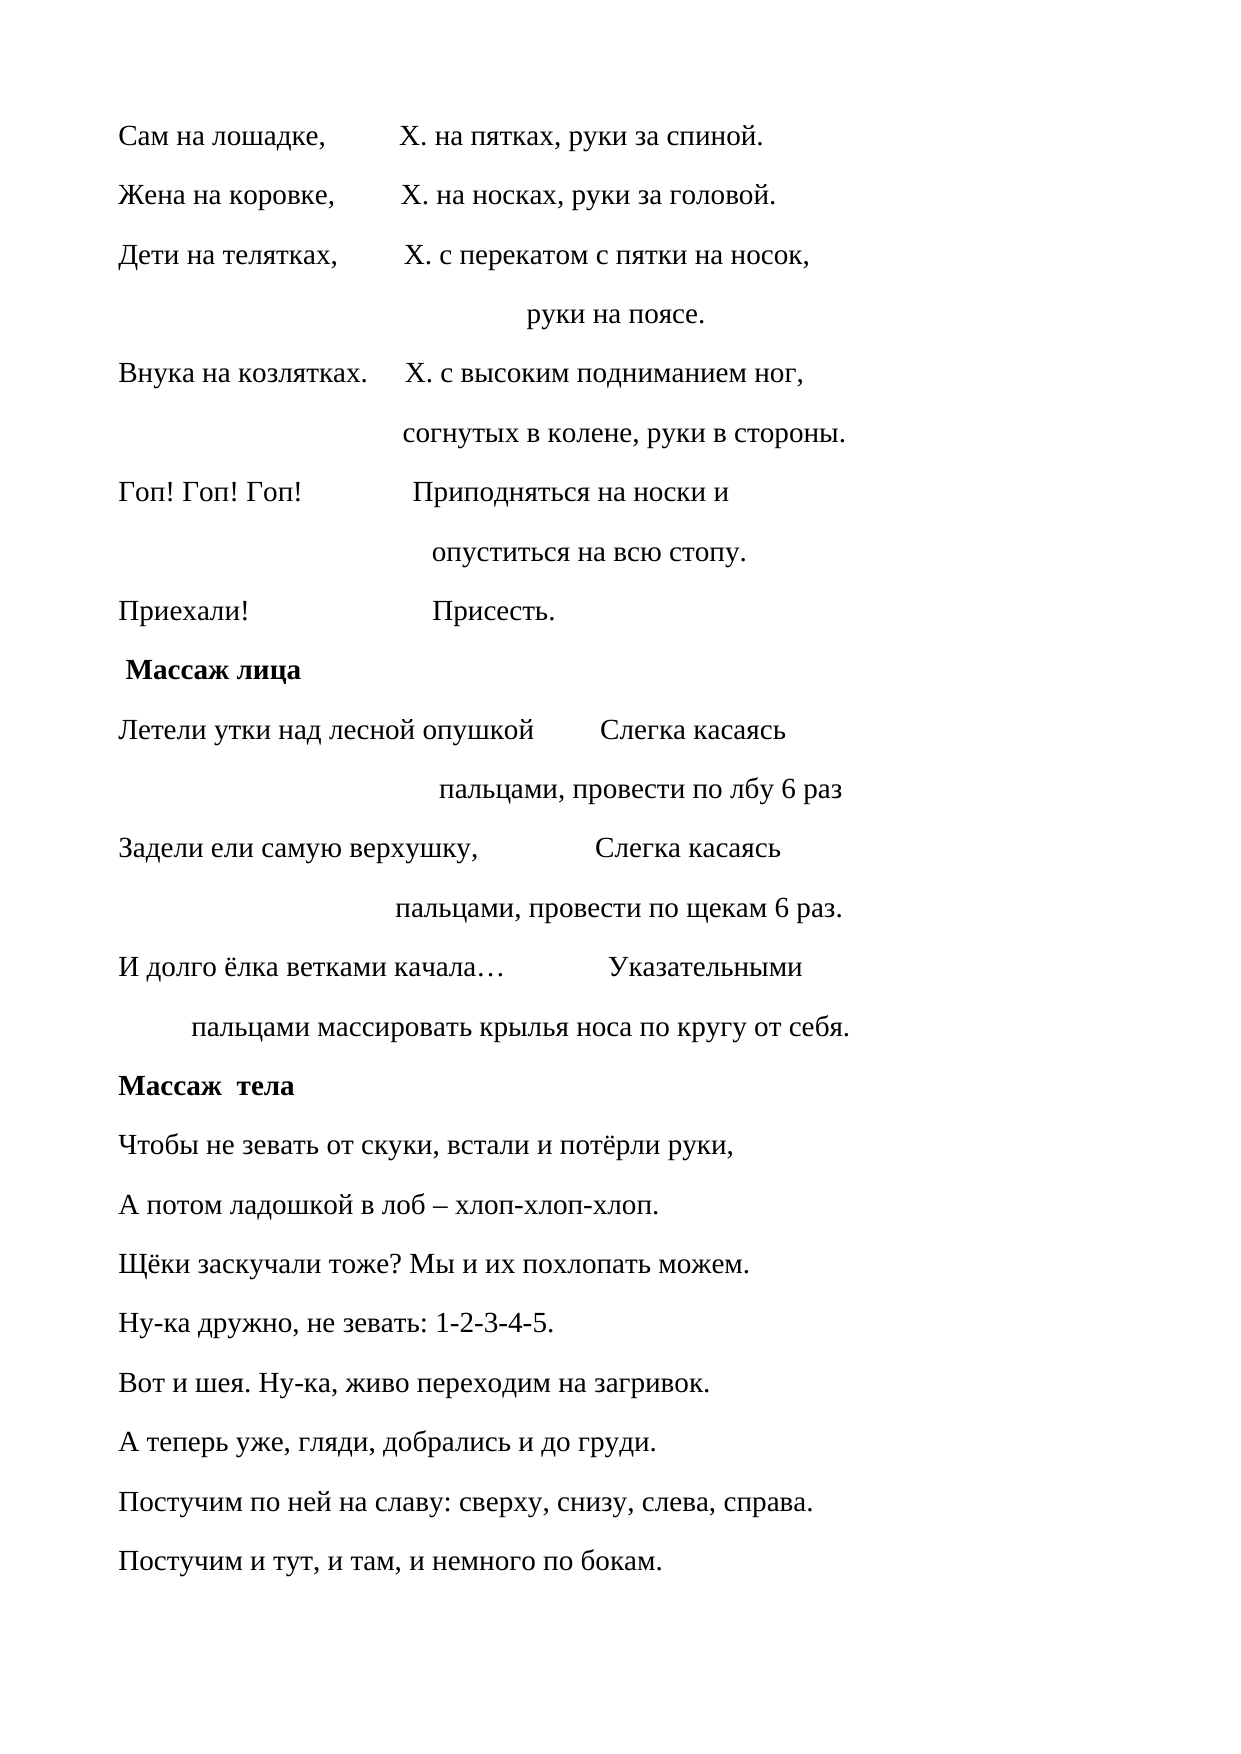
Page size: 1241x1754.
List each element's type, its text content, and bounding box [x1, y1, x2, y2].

text Ну-ка дружно, не зевать: 1-2-3-4-5. [118, 1306, 1152, 1339]
text Массаж лица [118, 652, 1152, 686]
text А теперь уже, гляди, добрались и до груди. [118, 1424, 1152, 1458]
text согнутых в колене, руки в стороны. [118, 415, 1152, 448]
text Чтобы не зевать от скуки, встали и потёрли руки, [118, 1127, 1152, 1161]
text Щёки заскучали тоже? Мы и их похлопать можем. [118, 1246, 1152, 1280]
text пальцами, провести по лбу 6 раз [118, 771, 1152, 805]
text Массаж тела [118, 1068, 1152, 1102]
text Сам на лошадке, Х. на пятках, руки за спиной. [118, 118, 1152, 152]
text Внука на козлятках. Х. с высоким подниманием ног, [118, 356, 1152, 389]
text Постучим по ней на славу: сверху, снизу, слева, справа. [118, 1484, 1152, 1517]
text Вот и шея. Ну-ка, живо переходим на загривок. [118, 1365, 1152, 1398]
text А потом ладошкой в лоб – хлоп-хлоп-хлоп. [118, 1187, 1152, 1220]
text руки на поясе. [118, 296, 1152, 330]
text Приехали! Присесть. [118, 593, 1152, 627]
text пальцами массировать крылья носа по кругу от себя. [118, 1009, 1152, 1042]
text Дети на телятках, Х. с перекатом с пятки на носок, [118, 237, 1152, 270]
text Жена на коровке, Х. на носках, руки за головой. [118, 177, 1152, 211]
text Гоп! Гоп! Гоп! Приподняться на носки и [118, 474, 1152, 508]
text Летели утки над лесной опушкой Слегка касаясь [118, 712, 1152, 745]
text пальцами, провести по щекам 6 раз. [118, 890, 1152, 923]
text Постучим и тут, и там, и немного по бокам. [118, 1543, 1152, 1577]
text И долго ёлка ветками качала… Указательными [118, 949, 1152, 983]
text опуститься на всю стопу. [118, 534, 1152, 567]
text Задели ели самую верхушку, Слегка касаясь [118, 831, 1152, 864]
